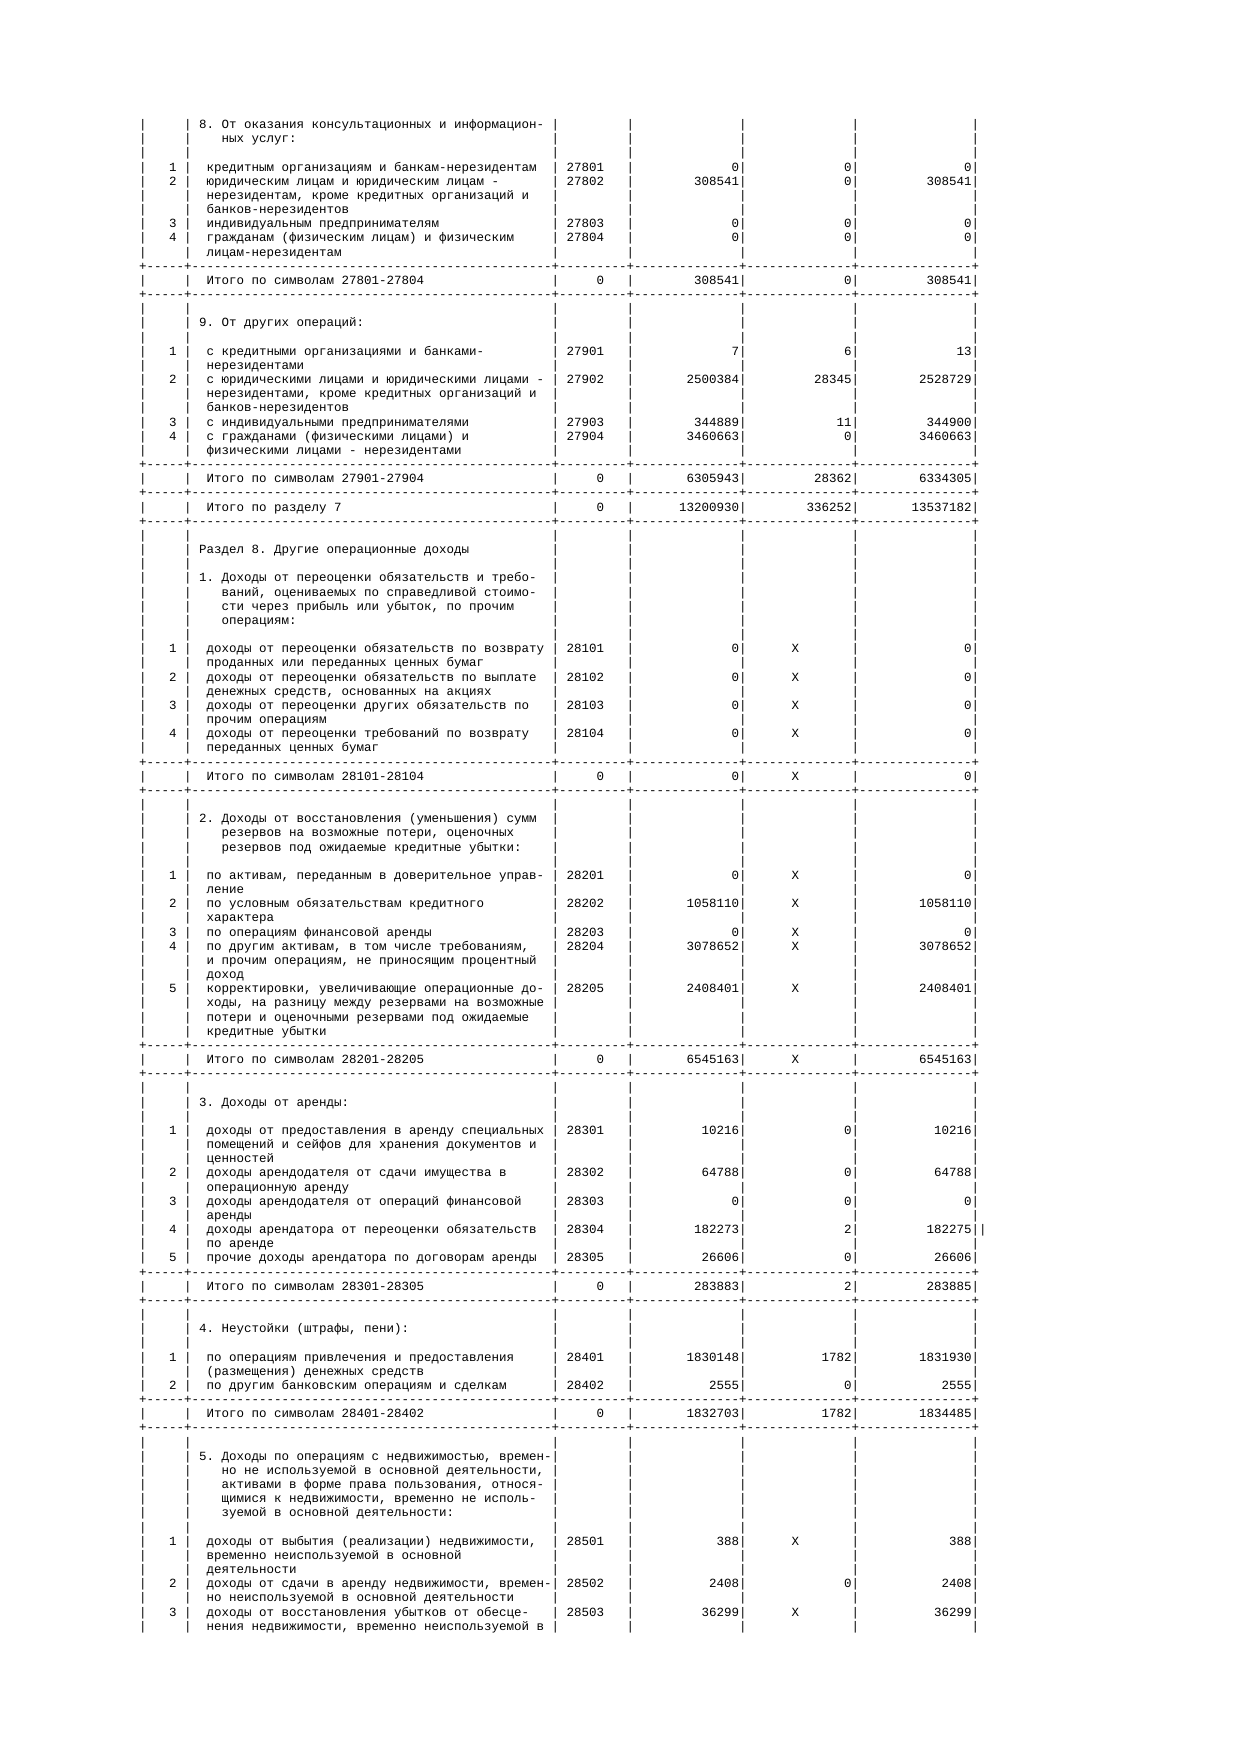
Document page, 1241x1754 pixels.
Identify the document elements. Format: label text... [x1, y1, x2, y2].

text | | Итого по символам 28401-28402 | 0 | 1832703| 1782| 1834485| [139, 1407, 1101, 1421]
text | | | | | | | [139, 1081, 1101, 1096]
text | | ценностей | | | | | [139, 1152, 1101, 1166]
text | | Итого по разделу 7 | 0 | 13200930| 336252| 13537182| [139, 501, 1101, 515]
text | | банков-нерезидентов | | | | | [139, 203, 1101, 217]
text | | аренды | | | | | [139, 1209, 1101, 1223]
text | | физическими лицами - нерезидентами | | | | | [139, 444, 1101, 458]
text | | | | | | | [139, 557, 1101, 571]
text | 1 | доходы от предоставления в аренду специальных | 28301 | 10216| 0| 10216| [139, 1124, 1101, 1138]
text | | доход | | | | | [139, 968, 1101, 982]
text +-----+------------------------------------------------+---------+--------------+--------------+---------------+ [139, 1039, 1101, 1053]
text | 4 | с гражданами (физическими лицами) и | 27904 | 3460663| 0| 3460663| [139, 430, 1101, 444]
text | | 5. Доходы по операциям с недвижимостью, времен-| | | | | [139, 1450, 1101, 1464]
text | | Итого по символам 28301-28305 | 0 | 283883| 2| 283885| [139, 1280, 1101, 1294]
text | 2 | по условным обязательствам кредитного | 28202 | 1058110| Х | 1058110| [139, 897, 1101, 911]
text | | потери и оценочными резервами под ожидаемые | | | | | [139, 1011, 1101, 1025]
text | | щимися к недвижимости, временно не исполь- | | | | | [139, 1492, 1101, 1506]
text | | | | | | | [139, 331, 1101, 345]
text | | резервов на возможные потери, оценочных | | | | | [139, 826, 1101, 841]
text | 2 | доходы арендодателя от сдачи имущества в | 28302 | 64788| 0| 64788| [139, 1166, 1101, 1181]
text +-----+------------------------------------------------+---------+--------------+--------------+---------------+ [139, 515, 1101, 529]
text | | операциям: | | | | | [139, 614, 1101, 628]
text | | характера | | | | | [139, 911, 1101, 926]
text +-----+------------------------------------------------+---------+--------------+--------------+---------------+ [139, 1067, 1101, 1081]
text | | и прочим операциям, не приносящим процентный | | | | | [139, 954, 1101, 968]
text | | ных услуг: | | | | | [139, 132, 1101, 146]
text +-----+------------------------------------------------+---------+--------------+--------------+---------------+ [139, 288, 1101, 302]
text | | | | | | | [139, 628, 1101, 642]
text +-----+------------------------------------------------+---------+--------------+--------------+---------------+ [139, 1294, 1101, 1308]
text | 2 | с юридическими лицами и юридическими лицами - | 27902 | 2500384| 28345| 2528729| [139, 373, 1101, 387]
text | | но неиспользуемой в основной деятельности | | | | | [139, 1591, 1101, 1606]
text | 4 | гражданам (физическим лицам) и физическим | 27804 | 0| 0| 0| [139, 231, 1101, 246]
text | | 2. Доходы от восстановления (уменьшения) сумм | | | | | [139, 812, 1101, 826]
text | | операционную аренду | | | | | [139, 1181, 1101, 1195]
text | | 9. От других операций: | | | | | [139, 316, 1101, 331]
text | | но не используемой в основной деятельности, | | | | | [139, 1464, 1101, 1478]
text | 3 | индивидуальным предпринимателям | 27803 | 0| 0| 0| [139, 217, 1101, 231]
text | 1 | доходы от выбытия (реализации) недвижимости, | 28501 | 388| Х | 388| [139, 1535, 1101, 1549]
text | | | | | | | [139, 146, 1101, 161]
text +-----+------------------------------------------------+---------+--------------+--------------+---------------+ [139, 1266, 1101, 1280]
text | 1 | по операциям привлечения и предоставления | 28401 | 1830148| 1782| 1831930| [139, 1351, 1101, 1365]
text | 2 | юридическим лицам и юридическим лицам - | 27802 | 308541| 0| 308541| [139, 175, 1101, 189]
text | | ваний, оцениваемых по справедливой стоимо- | | | | | [139, 586, 1101, 600]
text | | 8. От оказания консультационных и информацион- | | | | | [139, 118, 1101, 132]
text | | денежных средств, основанных на акциях | | | | | [139, 685, 1101, 699]
text | 3 | с индивидуальными предпринимателями | 27903 | 344889| 11| 344900| [139, 416, 1101, 430]
text | | кредитные убытки | | | | | [139, 1025, 1101, 1039]
text | | Итого по символам 28101-28104 | 0 | 0| Х | 0| [139, 770, 1101, 784]
text | | сти через прибыль или убыток, по прочим | | | | | [139, 600, 1101, 614]
text | 5 | прочие доходы арендатора по договорам аренды | 28305 | 26606| 0| 26606| [139, 1251, 1101, 1266]
text | 2 | по другим банковским операциям и сделкам | 28402 | 2555| 0| 2555| [139, 1379, 1101, 1393]
text +-----+------------------------------------------------+---------+--------------+--------------+---------------+ [139, 784, 1101, 798]
text | | | | | | | [139, 1308, 1101, 1322]
text | | 4. Неустойки (штрафы, пени): | | | | | [139, 1322, 1101, 1336]
text | | | | | | | [139, 798, 1101, 812]
text | | ходы, на разницу между резервами на возможные | | | | | [139, 996, 1101, 1011]
text +-----+------------------------------------------------+---------+--------------+--------------+---------------+ [139, 1393, 1101, 1407]
text | | лицам-нерезидентам | | | | | [139, 246, 1101, 260]
text | 3 | доходы от восстановления убытков от обесце- | 28503 | 36299| Х | 36299| [139, 1606, 1101, 1620]
text | 2 | доходы от сдачи в аренду недвижимости, времен-| 28502 | 2408| 0| 2408| [139, 1577, 1101, 1591]
text | | нерезидентами | | | | | [139, 359, 1101, 373]
text | | зуемой в основной деятельности: | | | | | [139, 1506, 1101, 1521]
text | | проданных или переданных ценных бумаг | | | | | [139, 656, 1101, 671]
text | | Итого по символам 27901-27904 | 0 | 6305943| 28362| 6334305| [139, 472, 1101, 486]
text | | Итого по символам 28201-28205 | 0 | 6545163| Х | 6545163| [139, 1053, 1101, 1067]
text | 4 | по другим активам, в том числе требованиям, | 28204 | 3078652| Х | 3078652| [139, 940, 1101, 954]
text | | ление | | | | | [139, 883, 1101, 897]
text +-----+------------------------------------------------+---------+--------------+--------------+---------------+ [139, 486, 1101, 501]
text | 1 | доходы от переоценки обязательств по возврату | 28101 | 0| Х | 0| [139, 642, 1101, 656]
text | 4 | доходы арендатора от переоценки обязательств | 28304 | 182273| 2| 182275|| [139, 1223, 1101, 1237]
text | | временно неиспользуемой в основной | | | | | [139, 1549, 1101, 1563]
text | 3 | по операциям финансовой аренды | 28203 | 0| Х | 0| [139, 926, 1101, 940]
text +-----+------------------------------------------------+---------+--------------+--------------+---------------+ [139, 260, 1101, 274]
text | | резервов под ожидаемые кредитные убытки: | | | | | [139, 841, 1101, 855]
text | 2 | доходы от переоценки обязательств по выплате | 28102 | 0| Х | 0| [139, 671, 1101, 685]
text | | по аренде | | | | | [139, 1237, 1101, 1251]
text | 1 | по активам, переданным в доверительное управ- | 28201 | 0| Х | 0| [139, 869, 1101, 883]
text | | нерезидентам, кроме кредитных организаций и | | | | | [139, 189, 1101, 203]
text | 1 | с кредитными организациями и банками- | 27901 | 7| 6| 13| [139, 345, 1101, 359]
text | | нерезидентами, кроме кредитных организаций и | | | | | [139, 387, 1101, 401]
text | | Итого по символам 27801-27804 | 0 | 308541| 0| 308541| [139, 274, 1101, 288]
text | 5 | корректировки, увеличивающие операционные до- | 28205 | 2408401| Х | 2408401| [139, 982, 1101, 996]
text | | Раздел 8. Другие операционные доходы | | | | | [139, 543, 1101, 557]
text | | | | | | | [139, 855, 1101, 869]
text | | 3. Доходы от аренды: | | | | | [139, 1096, 1101, 1110]
text +-----+------------------------------------------------+---------+--------------+--------------+---------------+ [139, 756, 1101, 770]
text | | | | | | | [139, 529, 1101, 543]
text +-----+------------------------------------------------+---------+--------------+--------------+---------------+ [139, 458, 1101, 472]
text +-----+------------------------------------------------+---------+--------------+--------------+---------------+ [139, 1421, 1101, 1436]
text | | переданных ценных бумаг | | | | | [139, 741, 1101, 756]
text | 3 | доходы от переоценки других обязательств по | 28103 | 0| Х | 0| [139, 699, 1101, 713]
text | 4 | доходы от переоценки требований по возврату | 28104 | 0| Х | 0| [139, 727, 1101, 741]
text | | (размещения) денежных средств | | | | | [139, 1365, 1101, 1379]
text | 3 | доходы арендодателя от операций финансовой | 28303 | 0| 0| 0| [139, 1195, 1101, 1209]
text | | банков-нерезидентов | | | | | [139, 401, 1101, 416]
text | | 1. Доходы от переоценки обязательств и требо- | | | | | [139, 571, 1101, 586]
text | | нения недвижимости, временно неиспользуемой в | | | | | [139, 1620, 1101, 1634]
text | | | | | | | [139, 1110, 1101, 1124]
text | | | | | | | [139, 1521, 1101, 1535]
text | | | | | | | [139, 1436, 1101, 1450]
text | | активами в форме права пользования, относя- | | | | | [139, 1478, 1101, 1492]
text | | | | | | | [139, 302, 1101, 316]
text | | деятельности | | | | | [139, 1563, 1101, 1577]
text | | | | | | | [139, 1336, 1101, 1351]
text | | прочим операциям | | | | | [139, 713, 1101, 727]
text | 1 | кредитным организациям и банкам-нерезидентам | 27801 | 0| 0| 0| [139, 161, 1101, 175]
text | | помещений и сейфов для хранения документов и | | | | | [139, 1138, 1101, 1152]
